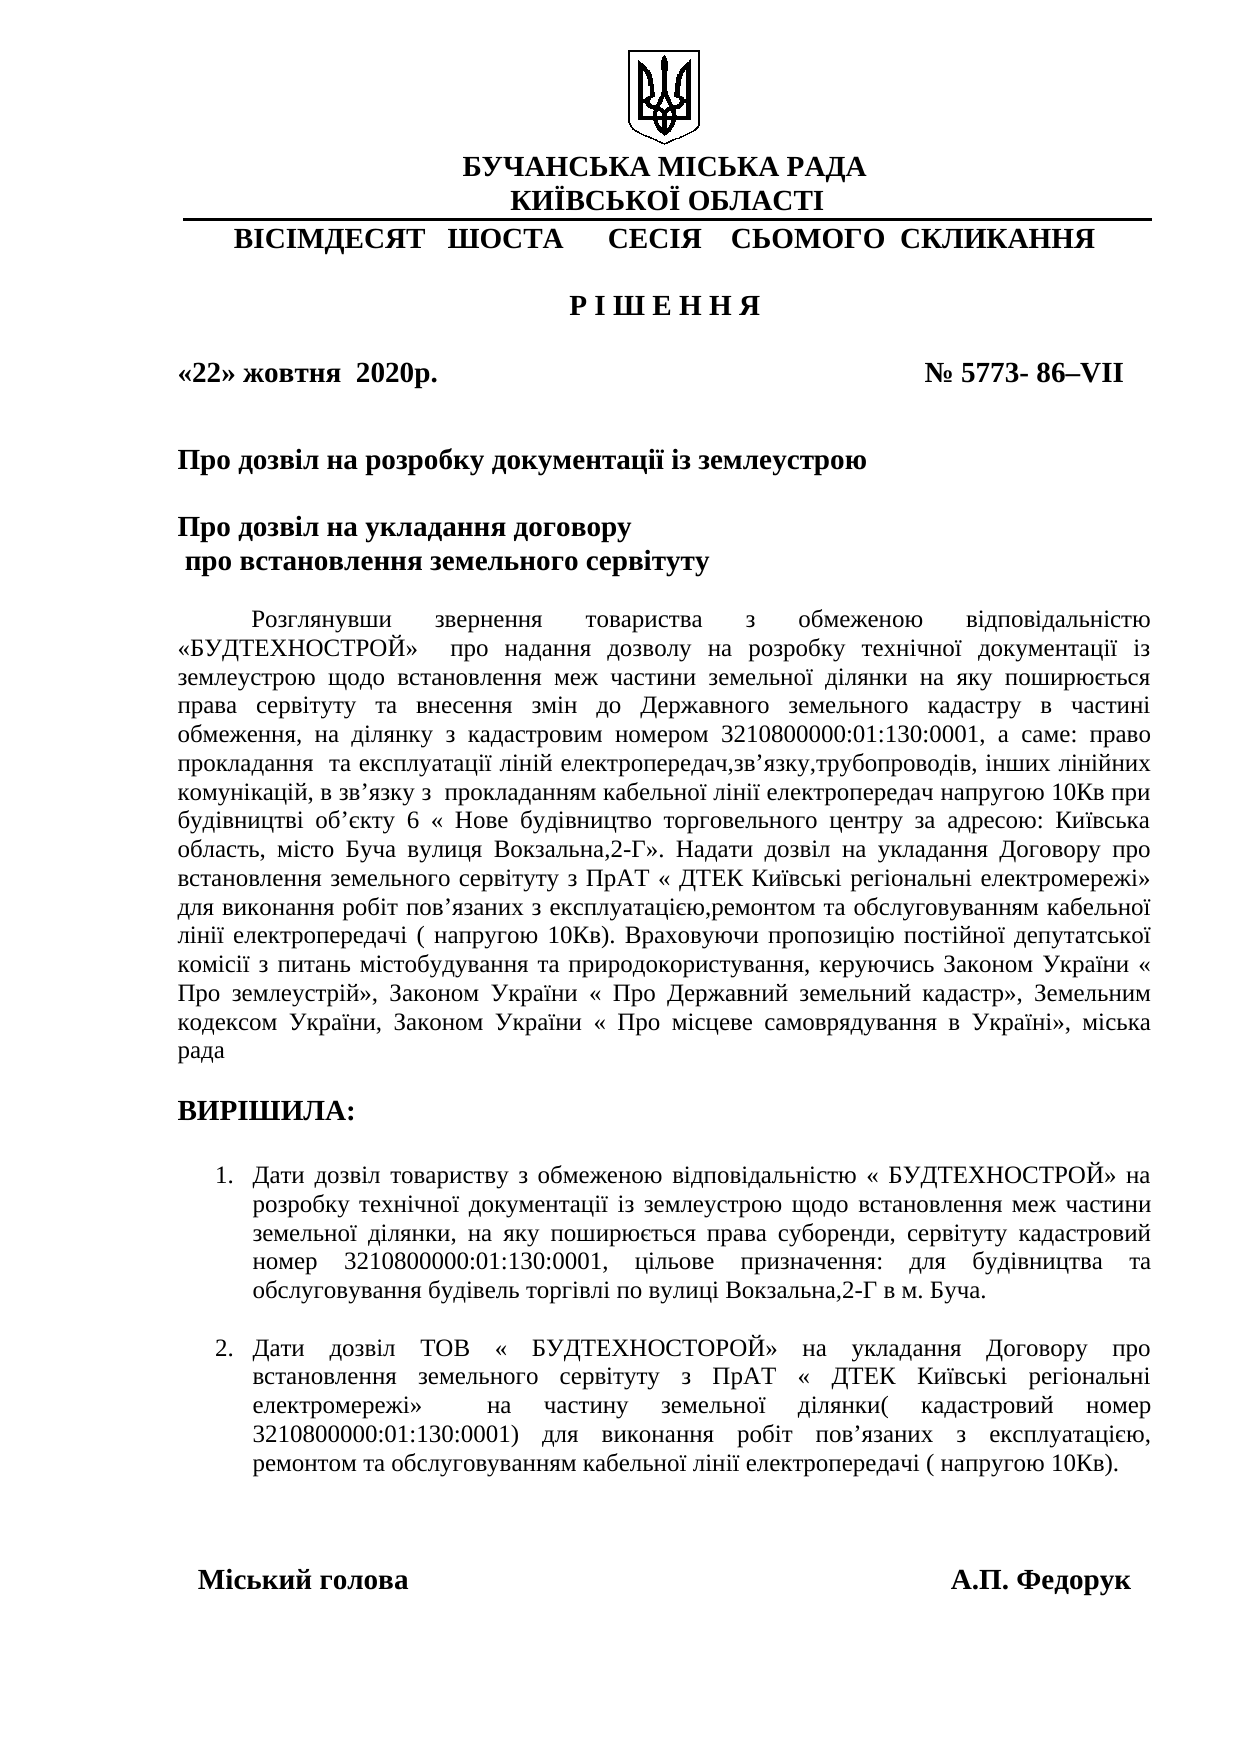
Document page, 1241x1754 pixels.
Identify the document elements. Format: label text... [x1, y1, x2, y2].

text БУЧАНСЬКА МІСЬКА РАДА [177, 149, 1152, 183]
text Розглянувши звернення товариства з обмеженою відповідальністю «БУДТЕХНОСТРОЙ» про надання дозволу на розробку технічної документації із землеустрою щодо встановлення меж частини земельної ділянки на яку поширюється права сервітуту та внесення змін до Державного земельного кадастру в частині обмеження, на ділянку з кадастровим номером 3210800000:01:130:0001, а саме: право прокладання та експлуатації ліній електропередач,зв’язку,трубопроводів, інших лінійних комунікацій, в зв’язку з прокладанням кабельної лінії електропередач напругою 10Кв при будівництві об’єкту 6 « Нове будівництво торговельного центру за адресою: Київська область, місто Буча вулиця Вокзальна,2-Г». Надати дозвіл на укладання Договору про встановлення земельного сервітуту з ПрАТ « ДТЕК Київські регіональні електромережі» для виконання робіт пов’язаних з експлуатацією,ремонтом та обслуговуванням кабельної лінії електропередачі ( напругою 10Кв). Враховуючи пропозицію постійної депутатської комісії з питань містобудування та природокористування, керуючись Законом України « Про землеустрій», Законом України « Про Державний земельний кадастр», Земельним кодексом України, Законом України « Про місцеве самоврядування в Україні», міська рада [177, 604, 1152, 1064]
text про встановлення земельного сервітуту [177, 543, 1152, 576]
list Дати дозвіл ТОВ « БУДТЕХНОСТОРОЙ» на укладання Договору про встановлення земельного сервітуту з ПрАТ « ДТЕК Київські регіональні електромережі» на частину земельної ділянки( кадастровий номер 3210800000:01:130:0001) для виконання робіт пов’язаних з експлуатацією, ремонтом та обслуговуванням кабельної лінії електропередачі ( напругою 10Кв). [215, 1333, 1152, 1476]
text КИЇВСЬКОЇ ОБЛАСТІ [183, 183, 1152, 218]
text Р І Ш Е Н Н Я [177, 288, 1152, 322]
text Про дозвіл на розробку документації із землеустрою [177, 442, 1152, 476]
text Про дозвіл на укладання договору [177, 509, 1152, 543]
list Дати дозвіл товариству з обмеженою відповідальністю « БУДТЕХНОСТРОЙ» на розробку технічної документації із землеустрою щодо встановлення меж частини земельної ділянки, на яку поширюється права суборенди, сервітуту кадастровий номер 3210800000:01:130:0001, цільове призначення: для будівництва та обслуговування будівель торгівлі по вулиці Вокзальна,2-Г в м. Буча. [215, 1160, 1152, 1304]
text «22» жовтня 2020р. № 5773- 86–VІІ [177, 356, 1152, 389]
text Міський голова А.П. Федорук [177, 1562, 1152, 1596]
text ВИРІШИЛА: [177, 1093, 1152, 1127]
text ВІСІМДЕСЯТ ШОСТА СЕСІЯ СЬОМОГО СКЛИКАННЯ [177, 221, 1152, 255]
